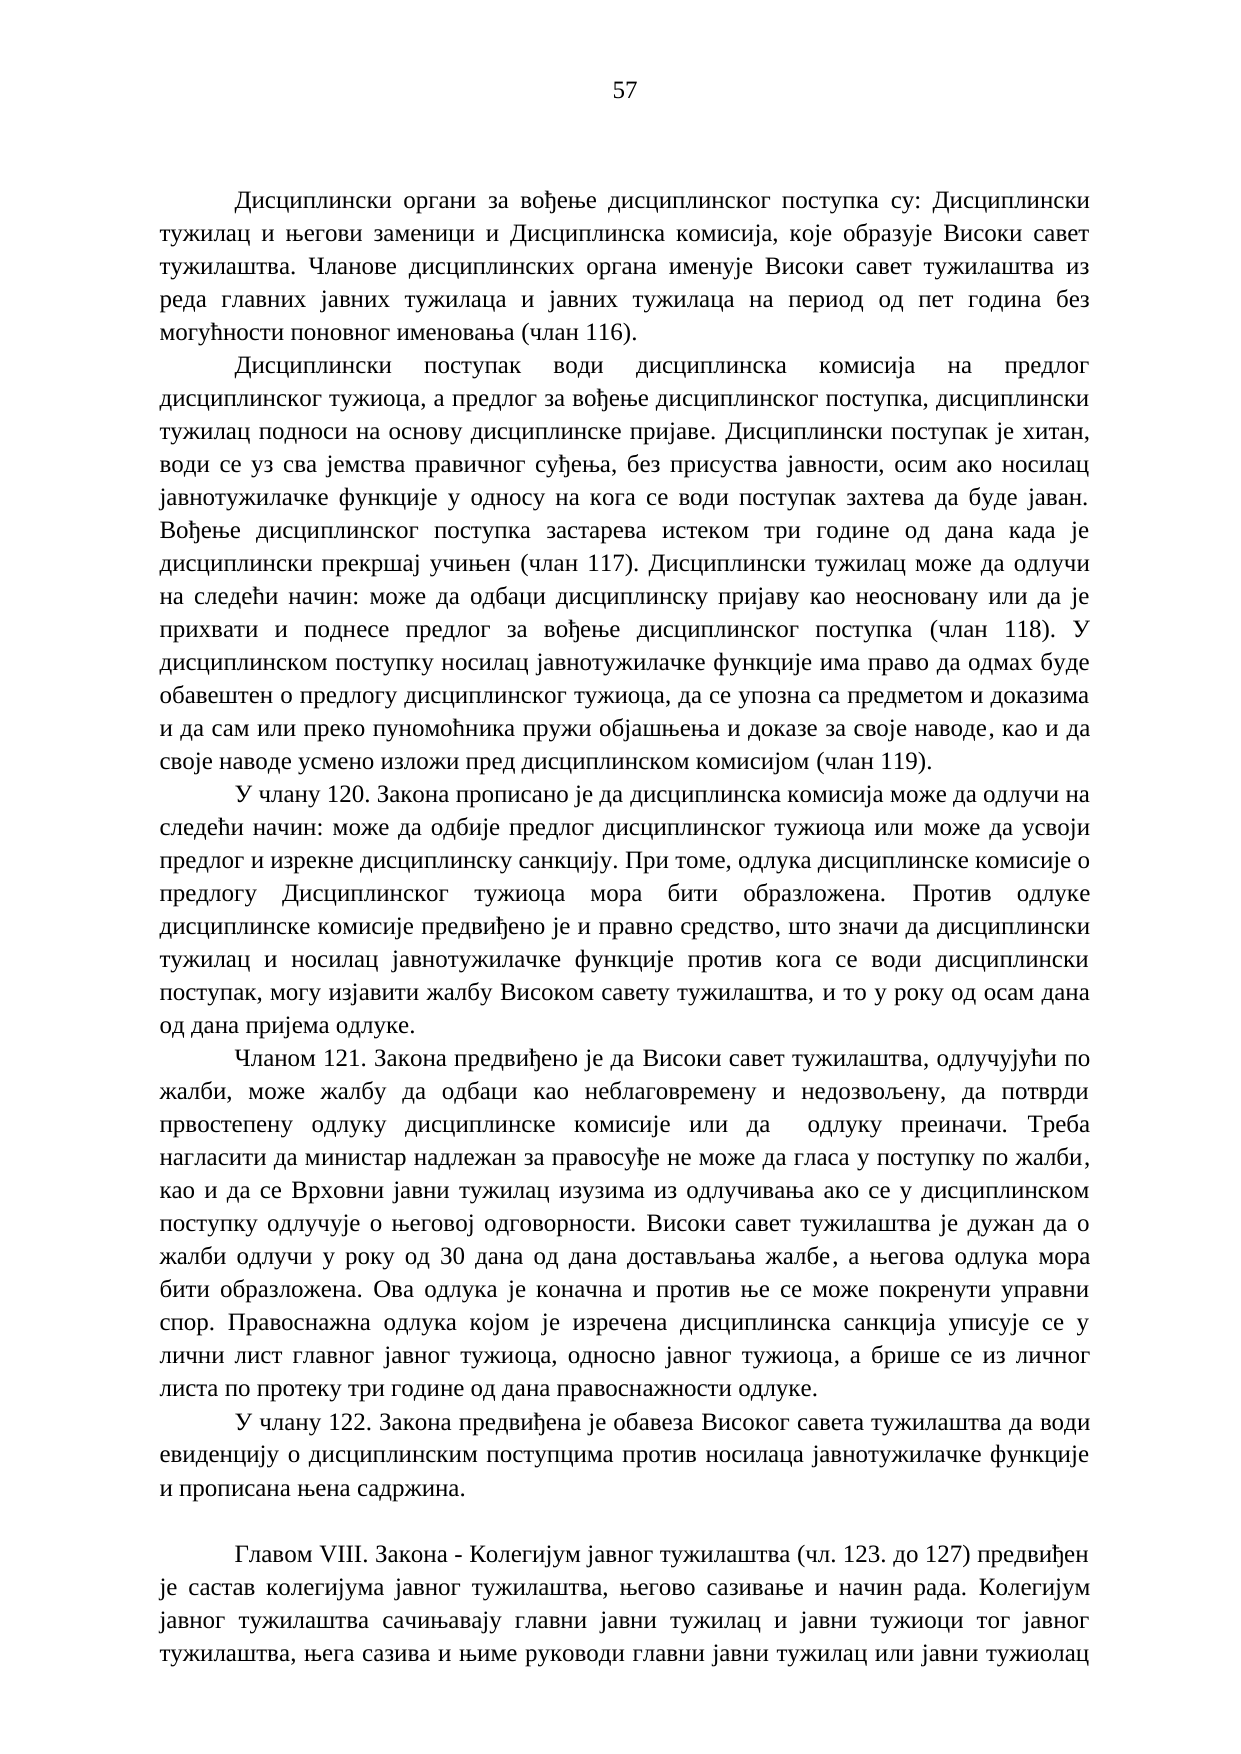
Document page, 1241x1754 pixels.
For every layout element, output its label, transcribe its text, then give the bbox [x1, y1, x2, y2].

text У члану 122. Закона предвиђена је обавеза Високог савета тужилаштва да води евиденцију о дисциплинским поступцима против носилаца јавнотужилачке функције и прописана њена садржина. [159, 1407, 1090, 1501]
text Дисциплински органи за вођење дисциплинског поступка су: Дисциплински тужилац и његови заменици и Дисциплинска комисија, које образује Високи савет тужилаштва. Чланове дисциплинских органа именује Високи савет тужилаштва из реда главних јавних тужилаца и јавних тужилаца на период од пет година без могућности поновног именовања (члан 116). [159, 185, 1090, 346]
text Чланом 121. Закона предвиђено је да Високи савет тужилаштва, одлучујући по жалби, може жалбу да одбаци као неблаговремену и недозвољену, да потврди првостепену одлуку дисциплинске комисије или да одлуку преиначи. Треба нагласити да министар надлежан за правосуђе не може да гласа у поступку по жалби, као и да се Врховни јавни тужилац изузима из одлучивања ако се у дисциплинском поступку одлучује о његовој одговорности. Високи савет тужилаштва је дужан да о жалби одлучи у року од 30 дана од дана достављања жалбе, а његова одлука мора бити образложена. Ова одлука је коначна и против ње се може покренути управни спор. Правоснажна одлука којом је изречена дисциплинска санкција уписује се у лични лист главног јавног тужиоца, односно јавног тужиоца, а брише се из личног листа по протеку три године од дана правоснажности одлуке. [159, 1043, 1090, 1402]
text Дисциплински поступак води дисциплинска комисија на предлог дисциплинског тужиоца, а предлог за вођење дисциплинског поступка, дисциплински тужилац подноси на основу дисциплинске пријаве. Дисциплински поступак је хитан, води се уз сва јемства правичног суђења, без присуства јавности, осим ако носилац јавнотужилачке функције у односу на кога се води поступак захтева да буде јаван. Вођење дисциплинског поступка застарева истеком три године од дана када је дисциплински прекршај учињен (члан 117). Дисциплински тужилац може да одлучи на следећи начин: може да одбаци дисциплинску пријаву као неосновану или да је прихвати и поднесе предлог за вођење дисциплинског поступка (члан 118). У дисциплинском поступку носилац јавнотужилачке функције има право да одмах буде обавештен о предлогу дисциплинског тужиоца, да се упозна са предметом и доказима и да сам или преко пуномоћника пружи објашњења и доказе за своје наводе, као и да своје наводе усмено изложи пред дисциплинском комисијом (члан 119). [159, 350, 1090, 775]
text У члану 120. Закона прописано је да дисциплинска комисија може да одлучи на следећи начин: може да одбије предлог дисциплинског тужиоца или може да усвоји предлог и изрекне дисциплинску санкцију. При томе, одлука дисциплинске комисије о предлогу Дисциплинског тужиоца мора бити образложена. Против одлуке дисциплинске комисије предвиђено је и правно средство, што значи да дисциплински тужилац и носилац јавнотужилачке функције против кога се води дисциплински поступак, могу изјавити жалбу Високом савету тужилаштва, и то у року од осам дана од дана пријема одлуке. [159, 779, 1090, 1039]
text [159, 1539, 1090, 1666]
